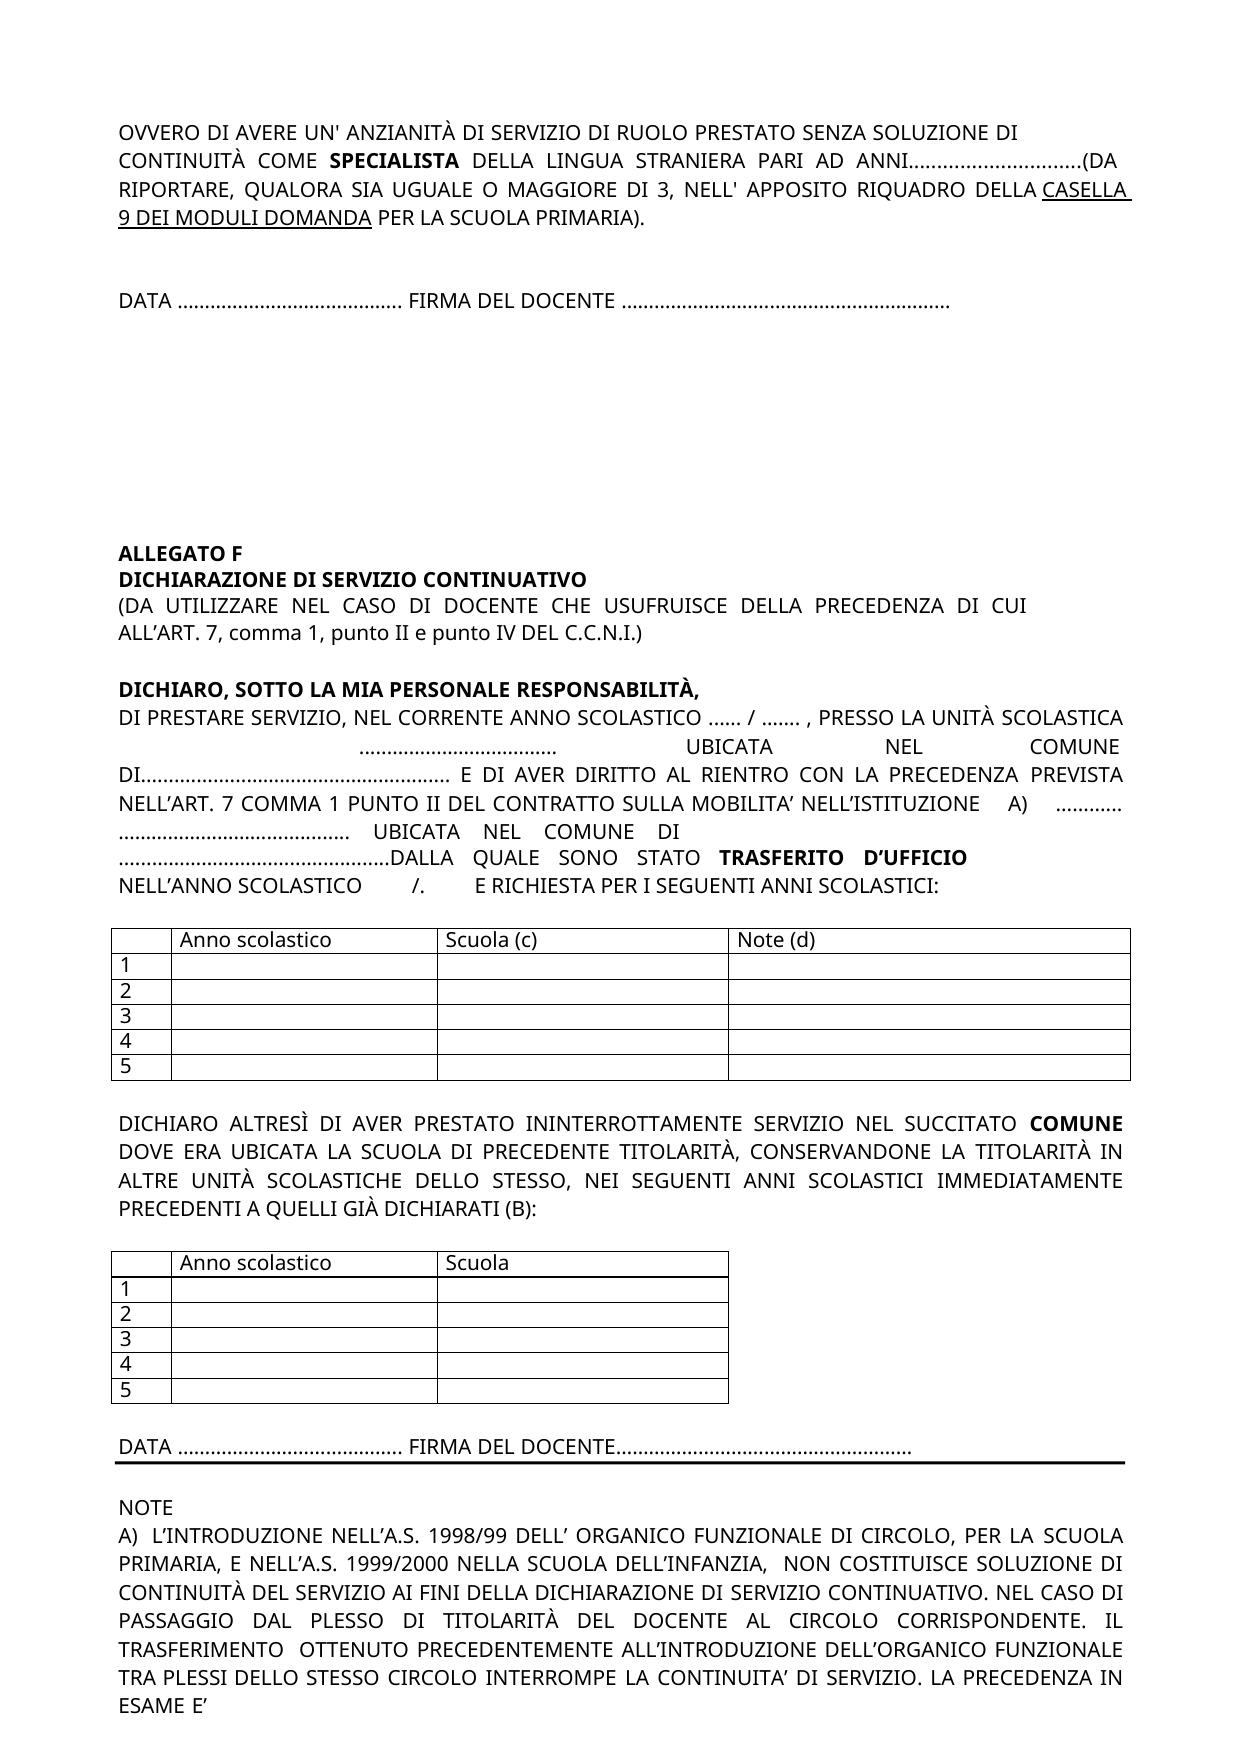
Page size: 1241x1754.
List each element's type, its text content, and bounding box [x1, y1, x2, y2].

table_header [112, 1252, 171, 1276]
table_cell [729, 1055, 1130, 1080]
table_cell [172, 1379, 437, 1403]
text (DA UTILIZZARE NEL CASO DI DOCENTE CHE USUFRUISCE DELLA PRECEDENZA DI CUI [118, 593, 1142, 618]
table_cell [172, 1278, 437, 1302]
table_cell [729, 1030, 1130, 1054]
table_cell 5 [112, 1379, 171, 1403]
text ALL’ART. 7, comma 1, punto II e punto IV DEL C.C.N.I.) [118, 618, 1142, 647]
table_cell [438, 1278, 728, 1302]
table_cell [172, 1055, 437, 1080]
text DI PRESTARE SERVIZIO, NEL CORRENTE ANNO SCOLASTICO ..…. / ….... , PRESSO LA UNITÀ SCOLASTICA ......………………………... UBICATA NEL COMUNE DI...................……………………….......... E DI AVER DIRITTO AL RIENTRO CON LA PRECEDENZA PREVISTA NELL’ART. 7 COMMA 1 PUNTO II DEL CONTRATTO SULLA MOBILITA’ NELL’ISTITUZIONE A) ............………………………............... UBICATA NEL COMUNE DI [118, 703, 1123, 846]
table_cell [438, 980, 728, 1004]
table_cell [438, 954, 728, 978]
table_cell [172, 1353, 437, 1378]
table_cell [438, 1030, 728, 1054]
text .........………………......................DALLA QUALE SONO STATO TRASFERITO D’UFFICIO [118, 846, 1142, 871]
text NOTE [118, 1493, 1142, 1521]
text OVVERO DI AVERE UN' ANZIANITÀ DI SERVIZIO DI RUOLO PRESTATO SENZA SOLUZIONE DI CONTINUITÀ COME SPECIALISTA DELLA LINGUA STRANIERA PARI AD ANNI (DA [118, 118, 1123, 175]
table_header Anno scolastico [172, 1252, 437, 1276]
table_cell 4 [112, 1353, 171, 1378]
table_cell 2 [112, 980, 171, 1004]
table_cell [438, 1353, 728, 1378]
table_cell [172, 980, 437, 1004]
table_cell 2 [112, 1303, 171, 1327]
table_cell 1 [112, 1278, 171, 1302]
table_cell 3 [112, 1328, 171, 1352]
table_cell [729, 954, 1130, 978]
table_cell [172, 1030, 437, 1054]
table_cell [172, 1005, 437, 1029]
table_cell [438, 1379, 728, 1403]
table_cell [438, 1005, 728, 1029]
text NELL’ANNO SCOLASTICO /. E RICHIESTA PER I SEGUENTI ANNI SCOLASTICI: [118, 871, 1142, 899]
text ALLEGATO F [118, 539, 1142, 568]
text DATA ………………………………….. FIRMA DEL DOCENTE …………………………………………………… [118, 286, 1142, 314]
table_cell [172, 1303, 437, 1327]
list L’INTRODUZIONE NELL’A.S. 1998/99 DELL’ ORGANICO FUNZIONALE DI CIRCOLO, PER LA SCUOLA PRIMARIA, E NELL’A.S. 1999/2000 NELLA SCUOLA DELL’INFANZIA, NON COSTITUISCE SOLUZIONE DI CONTINUITÀ DEL SERVIZIO AI FINI DELLA DICHIARAZIONE DI SERVIZIO CONTINUATIVO. NEL CASO DI PASSAGGIO DAL PLESSO DI TITOLARITÀ DEL DOCENTE AL CIRCOLO CORRISPONDENTE. IL TRASFERIMENTO OTTENUTO PRECEDENTEMENTE ALL’INTRODUZIONE DELL’ORGANICO FUNZIONALE TRA PLESSI DELLO STESSO CIRCOLO INTERROMPE LA CONTINUITA’ DI SERVIZIO. LA PRECEDENZA IN ESAME E’ [118, 1521, 1123, 1720]
table_header Anno scolastico [172, 929, 437, 953]
text DICHIARAZIONE DI SERVIZIO CONTINUATIVO [118, 568, 1142, 593]
text RIPORTARE, QUALORA SIA UGUALE O MAGGIORE DI 3, NELL' APPOSITO RIQUADRO DELLA CASELLA 9 DEI MODULI DOMANDA PER LA SCUOLA PRIMARIA). [118, 175, 1142, 232]
table_header [112, 929, 171, 953]
table_cell 1 [112, 954, 171, 978]
table_cell [172, 1328, 437, 1352]
table_cell [172, 954, 437, 978]
table_cell [438, 1328, 728, 1352]
table_cell [729, 980, 1130, 1004]
table_cell [438, 1303, 728, 1327]
table_cell [438, 1055, 728, 1080]
table_cell 5 [112, 1055, 171, 1080]
text DATA ………………………………….. FIRMA DEL DOCENTE……………………………………………… [118, 1432, 1142, 1461]
table_header Note (d) [729, 929, 1130, 953]
table_header Scuola (c) [438, 929, 728, 953]
table_cell 3 [112, 1005, 171, 1029]
text DICHIARO ALTRESÌ DI AVER PRESTATO ININTERROTTAMENTE SERVIZIO NEL SUCCITATO COMUNE DOVE ERA UBICATA LA SCUOLA DI PRECEDENTE TITOLARITÀ, CONSERVANDONE LA TITOLARITÀ IN ALTRE UNITÀ SCOLASTICHE DELLO STESSO, NEI SEGUENTI ANNI SCOLASTICI IMMEDIATAMENTE PRECEDENTI A QUELLI GIÀ DICHIARATI (B): [118, 1109, 1123, 1223]
table_cell [729, 1005, 1130, 1029]
text DICHIARO, SOTTO LA MIA PERSONALE RESPONSABILITÀ, [118, 675, 1142, 703]
table_header Scuola [438, 1252, 728, 1276]
table_cell 4 [112, 1030, 171, 1054]
